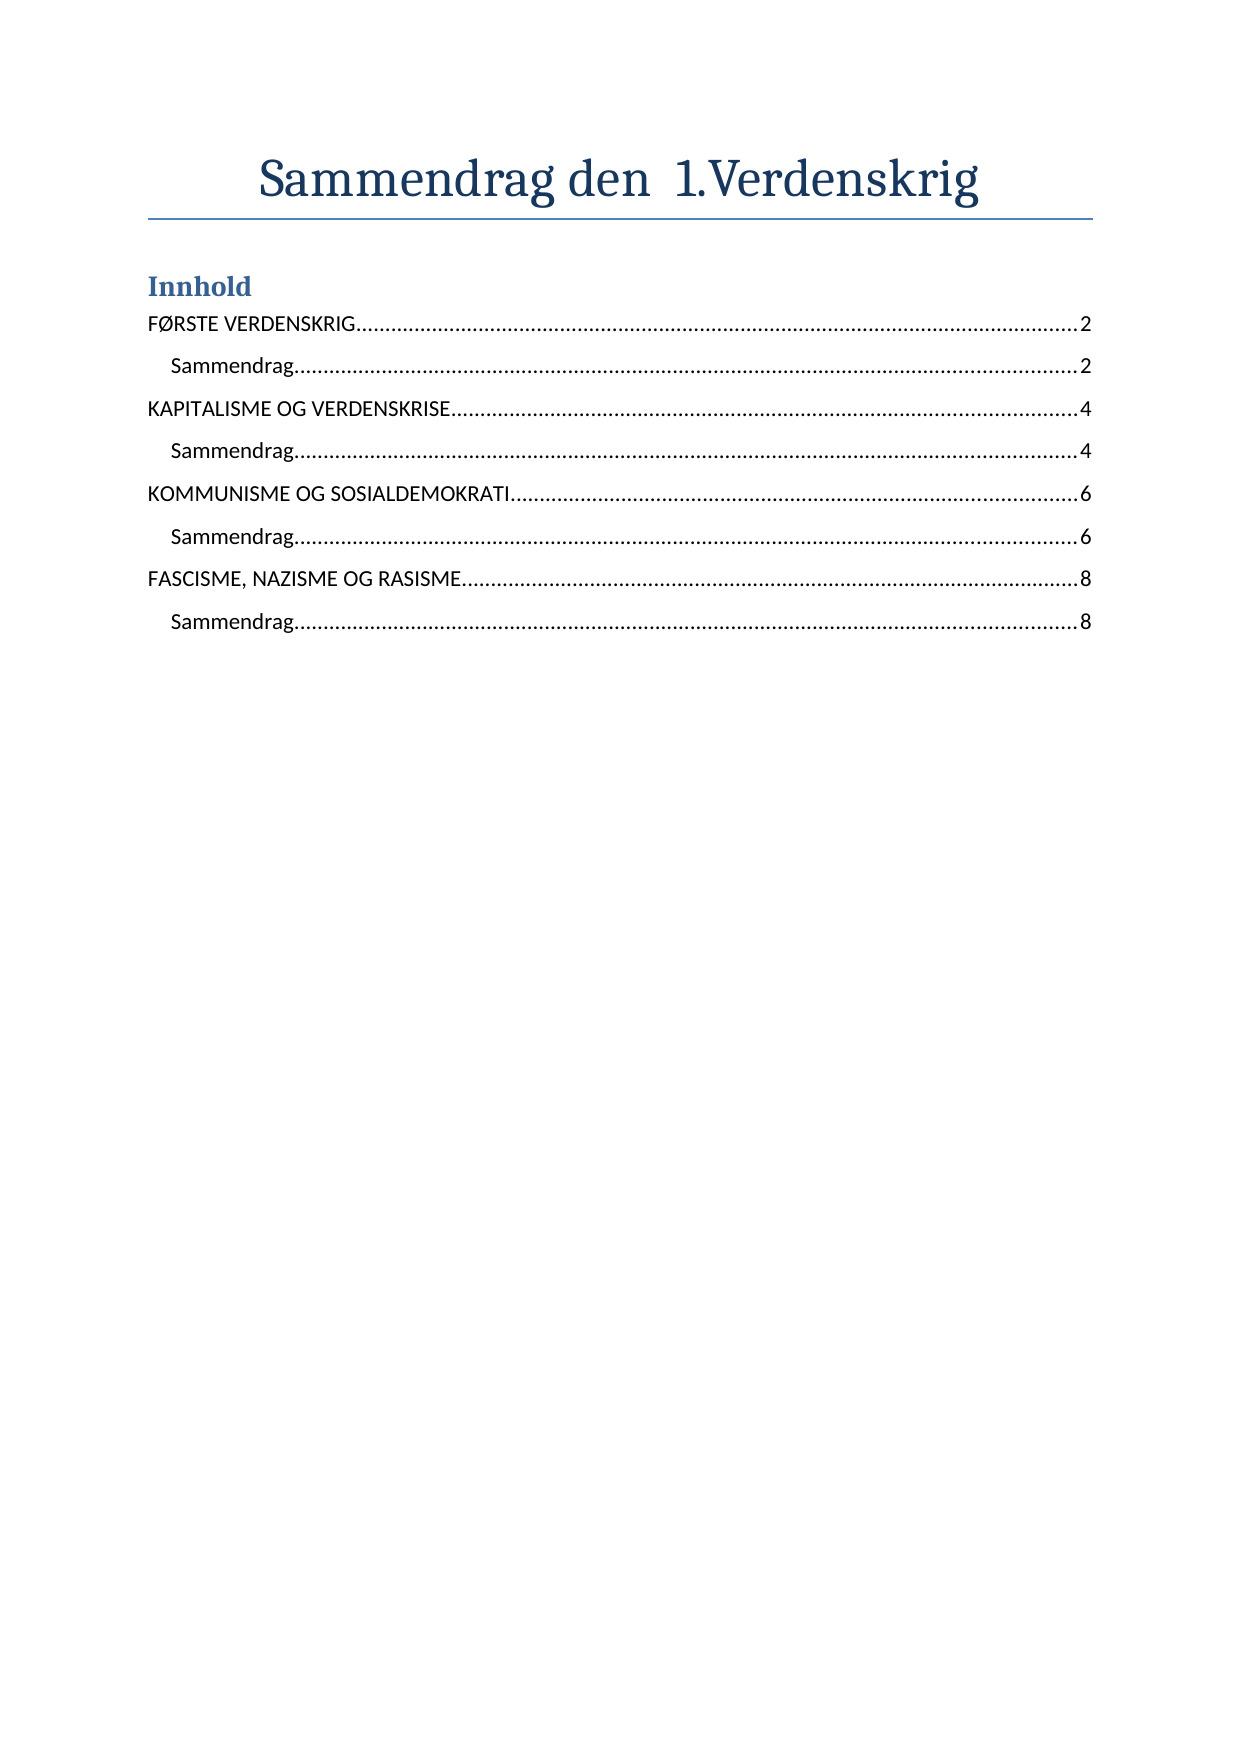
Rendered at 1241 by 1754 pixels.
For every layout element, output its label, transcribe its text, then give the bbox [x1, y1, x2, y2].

title Sammendrag den 1.Verdenskrig [148, 148, 1093, 218]
